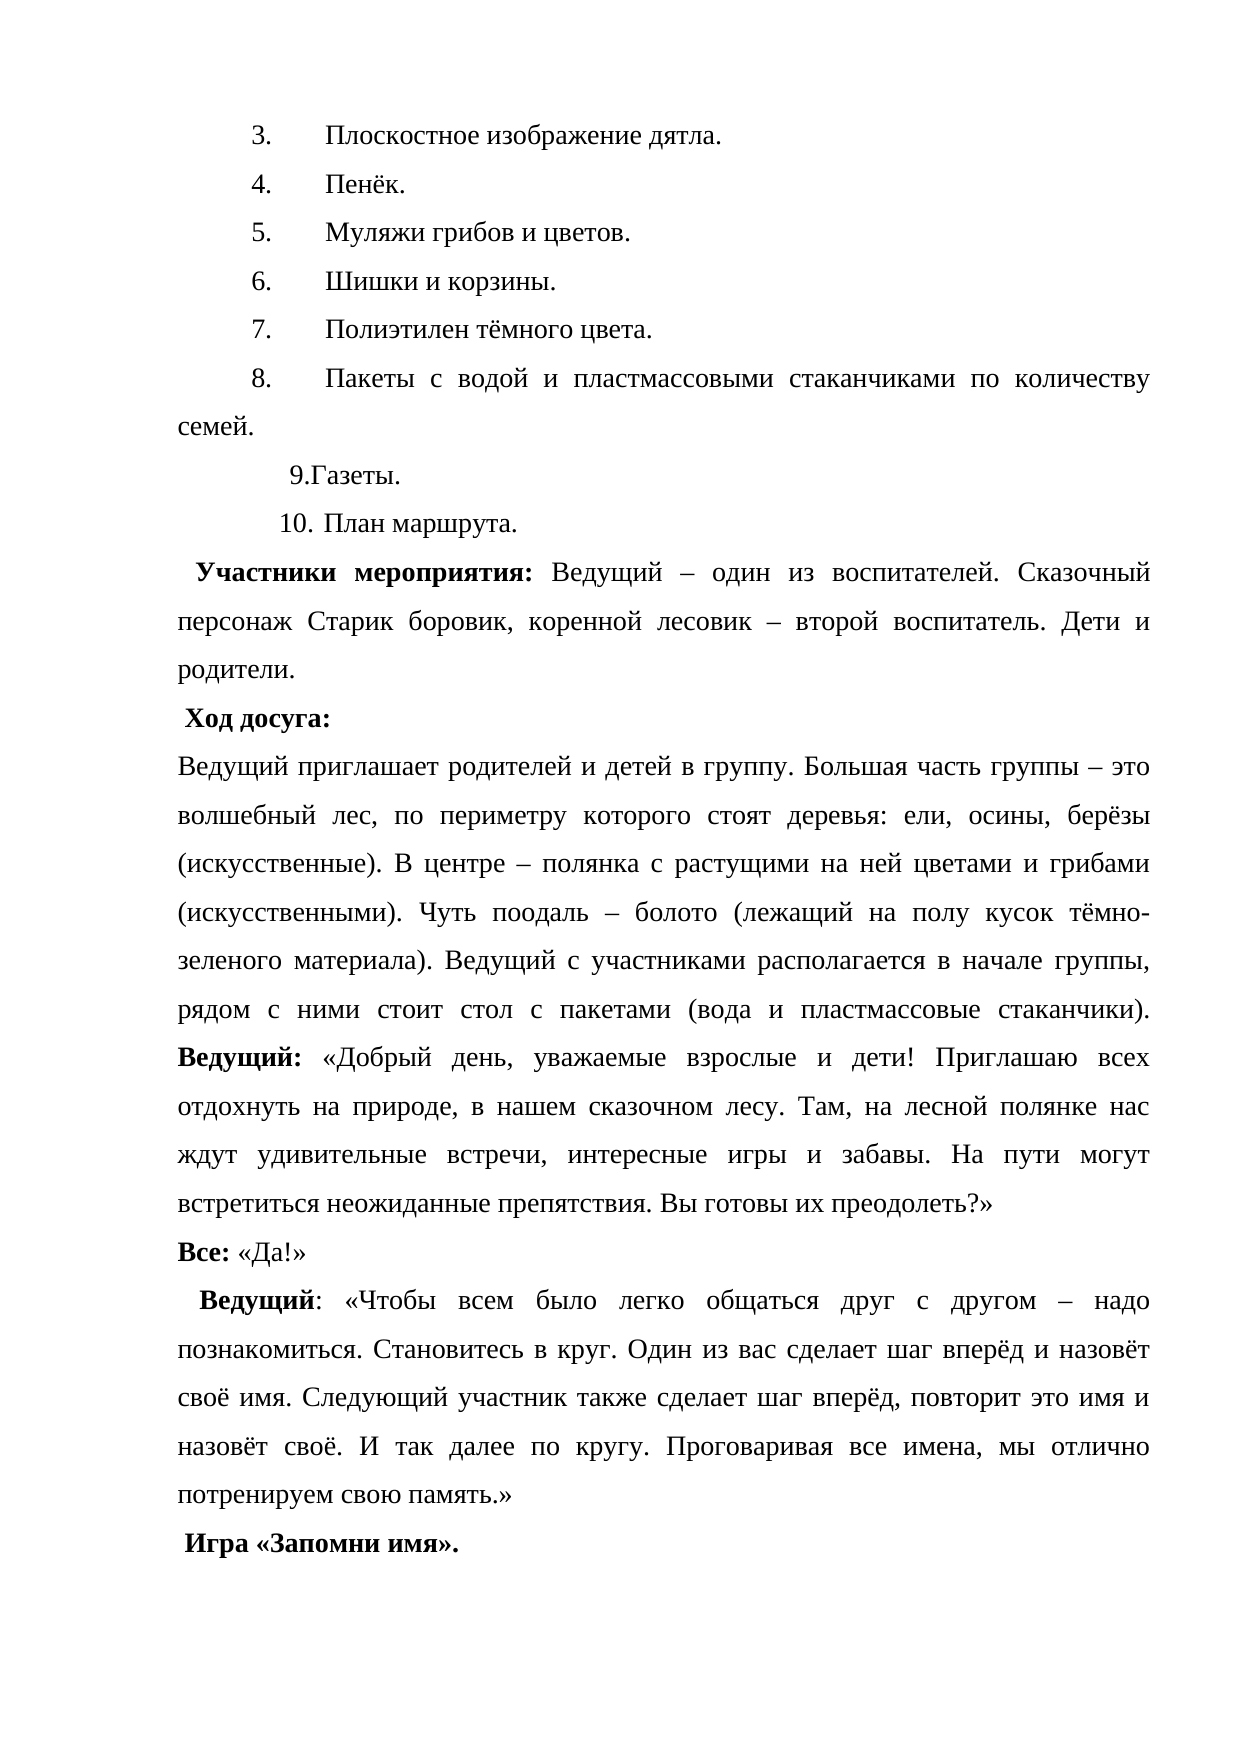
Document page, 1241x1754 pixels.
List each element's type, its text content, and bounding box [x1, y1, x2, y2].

text 9.Газеты. [177, 458, 1152, 490]
text Ход досуга: [177, 701, 1152, 733]
text Игра «Запомни имя». [177, 1526, 1152, 1558]
text Все: «Да!» [177, 1234, 1152, 1267]
text Ведущий: «Чтобы всем было легко общаться друг с другом – надо познакомиться. Становитесь в круг. Один из вас сделает шаг вперёд и назовёт своё имя. Следующий участник также сделает шаг вперёд, повторит это имя и назовёт своё. И так далее по кругу. Проговаривая все имена, мы отлично потренируем свою память.» [177, 1283, 1152, 1510]
text Ведущий приглашает родителей и детей в группу. Большая часть группы – это волшебный лес, по периметру которого стоят деревья: ели, осины, берёзы (искусственные). В центре – полянка с растущими на ней цветами и грибами (искусственными). Чуть поодаль – болото (лежащий на полу кусок тёмно-зеленого материала). Ведущий с участниками располагается в начале группы, рядом с ними стоит стол с пакетами (вода и пластмассовые стаканчики). Ведущий: «Добрый день, уважаемые взрослые и дети! Приглашаю всех отдохнуть на природе, в нашем сказочном лесу. Там, на лесной полянке нас ждут удивительные встречи, интересные игры и забавы. На пути могут встретиться неожиданные препятствия. Вы готовы их преодолеть?» [177, 749, 1152, 1218]
list Муляжи грибов и цветов. [177, 215, 1152, 248]
list Пенёк. [177, 167, 1152, 199]
list Полиэтилен тёмного цвета. [177, 312, 1152, 345]
list План маршрута. [279, 506, 1152, 539]
list Шишки и корзины. [177, 264, 1152, 296]
text Участники мероприятия: Ведущий – один из воспитателей. Сказочный персонаж Старик боровик, коренной лесовик – второй воспитатель. Дети и родители. [177, 555, 1152, 684]
list Плоскостное изображение дятла. [177, 118, 1152, 151]
list Пакеты с водой и пластмассовыми стаканчиками по количеству семей. [177, 361, 1152, 442]
